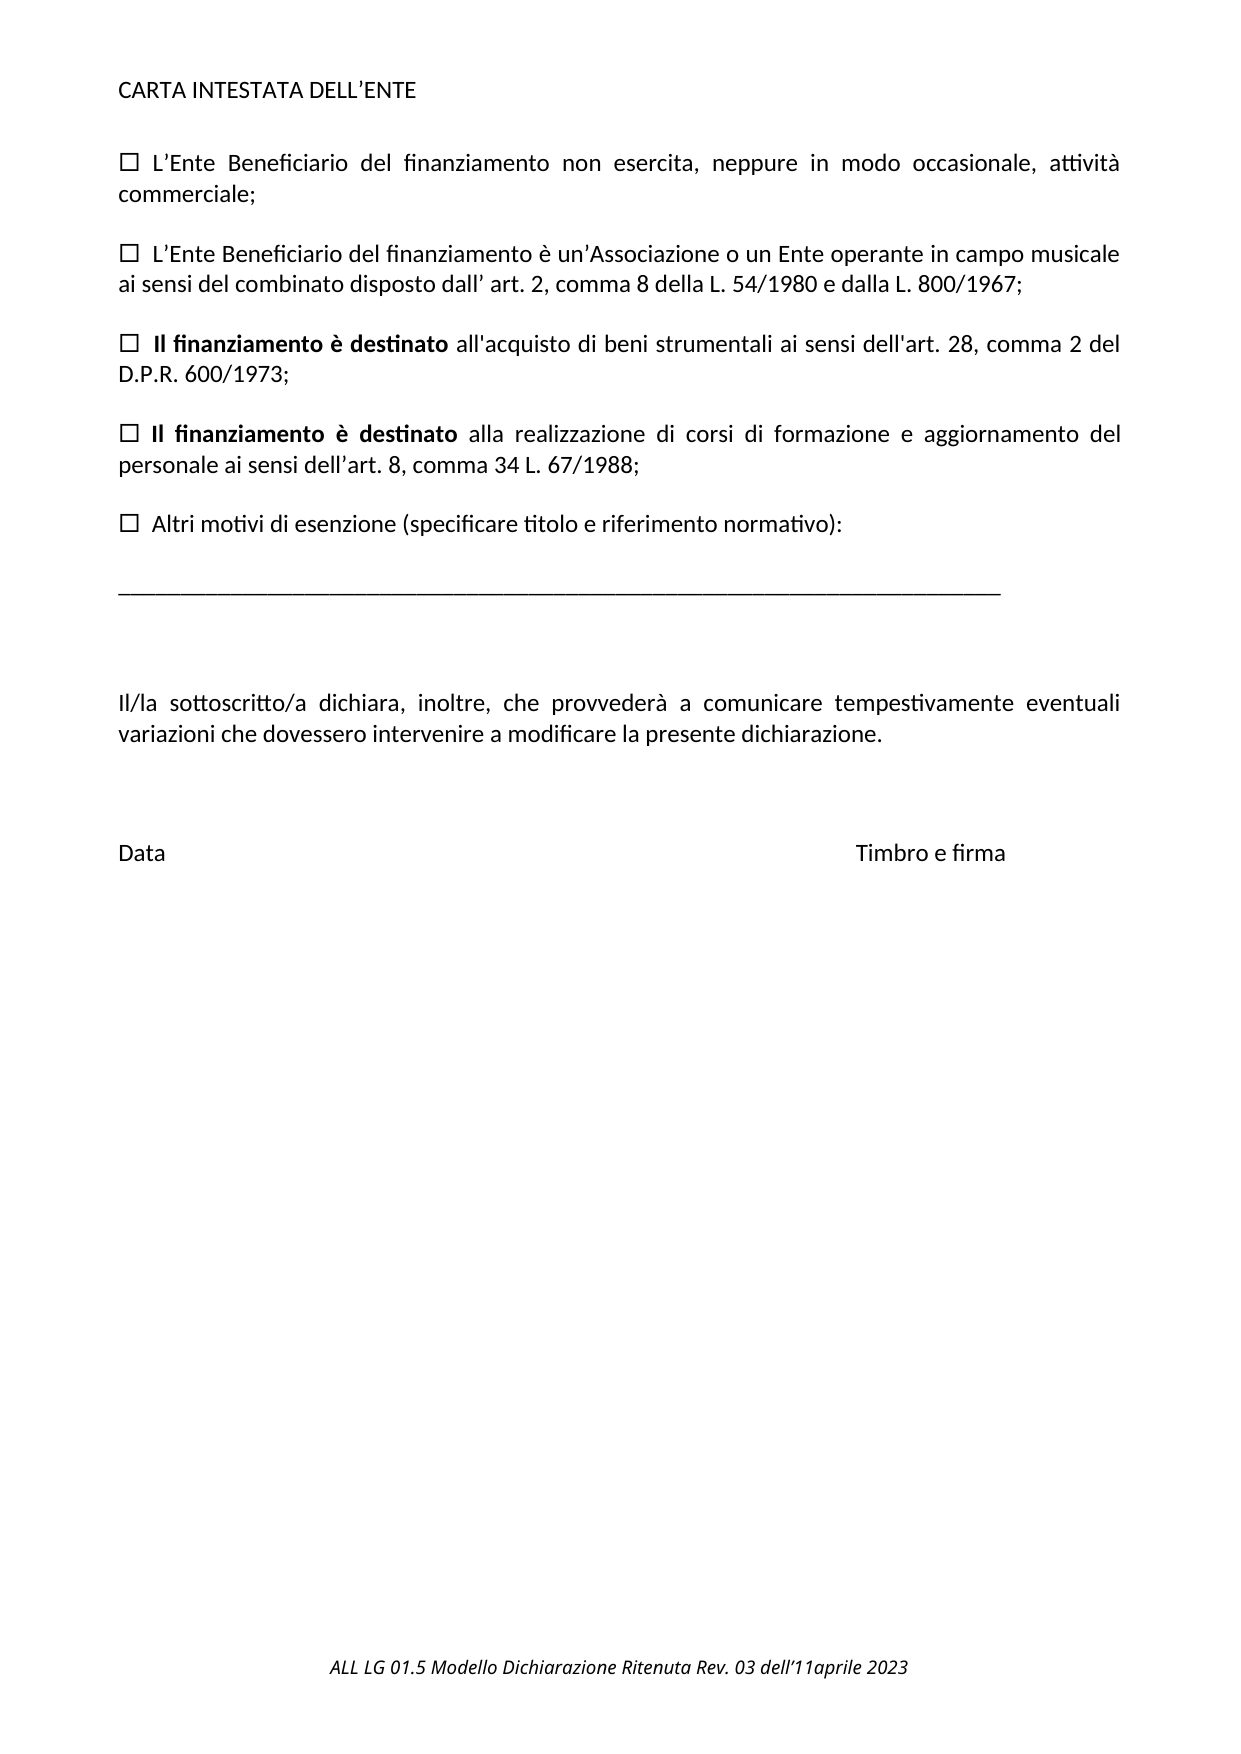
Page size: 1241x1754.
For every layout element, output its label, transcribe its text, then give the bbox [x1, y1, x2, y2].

text Data Timbro e firma [118, 837, 1122, 868]
text L’Ente Beneficiario del finanziamento non esercita, neppure in modo occasionale, attività commerciale; [118, 148, 1122, 209]
text Il finanziamento è destinato all'acquisto di beni strumentali ai sensi dell'art. 28, comma 2 del D.P.R. 600/1973; [118, 328, 1122, 389]
text Altri motivi di esenzione (specificare titolo e riferimento normativo): [118, 508, 1122, 539]
text _______________________________________________________________________ [118, 568, 1122, 599]
text L’Ente Beneficiario del finanziamento è un’Associazione o un Ente operante in campo musicale ai sensi del combinato disposto dall’ art. 2, comma 8 della L. 54/1980 e dalla L. 800/1967; [118, 238, 1122, 299]
text Il/la sottoscritto/a dichiara, inoltre, che provvederà a comunicare tempestivamente eventuali variazioni che dovessero intervenire a modificare la presente dichiarazione. [118, 687, 1122, 748]
text Il finanziamento è destinato alla realizzazione di corsi di formazione e aggiornamento del personale ai sensi dell’art. 8, comma 34 L. 67/1988; [118, 418, 1122, 479]
